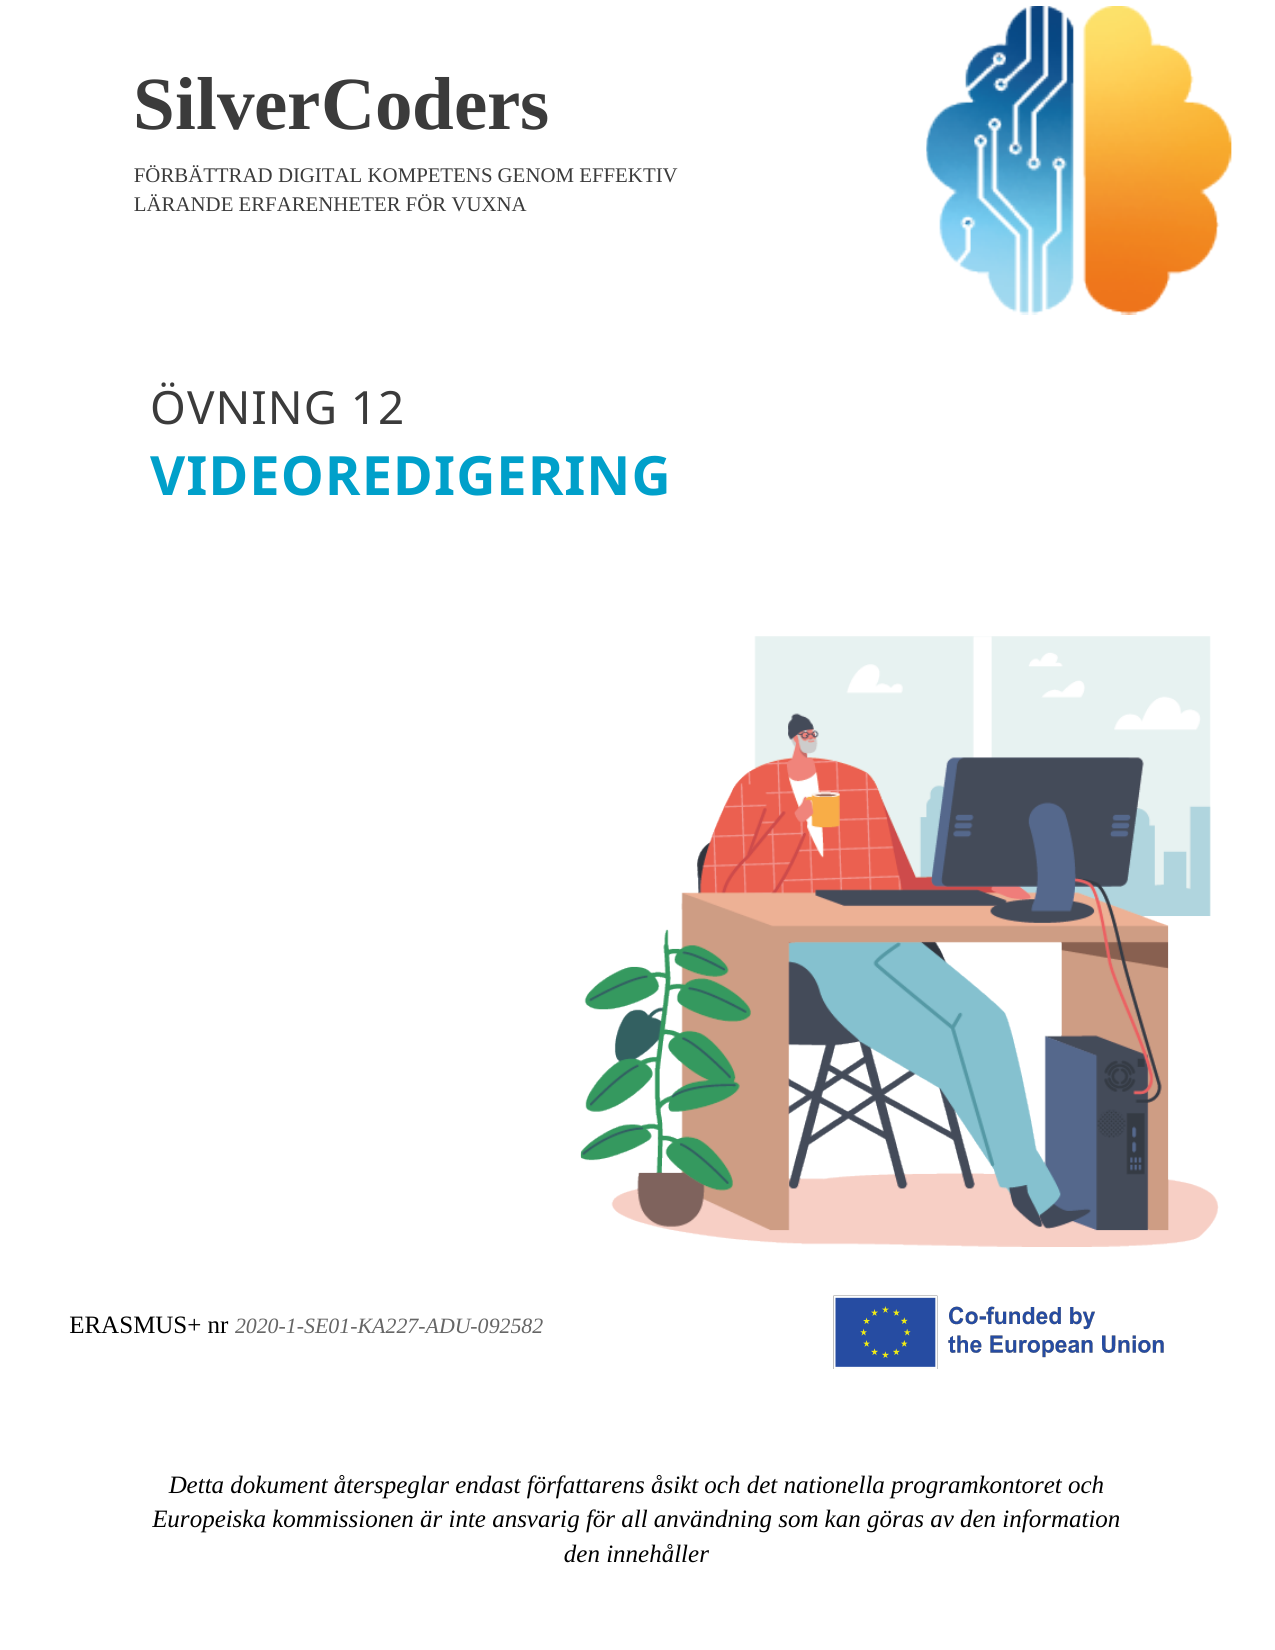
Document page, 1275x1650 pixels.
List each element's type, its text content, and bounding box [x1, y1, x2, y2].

subtitle övning 12 VIDEOREDIGERING [150, 375, 1125, 511]
picture [831, 1290, 1186, 1375]
picture [580, 636, 1219, 1247]
picture [926, 6, 1232, 315]
